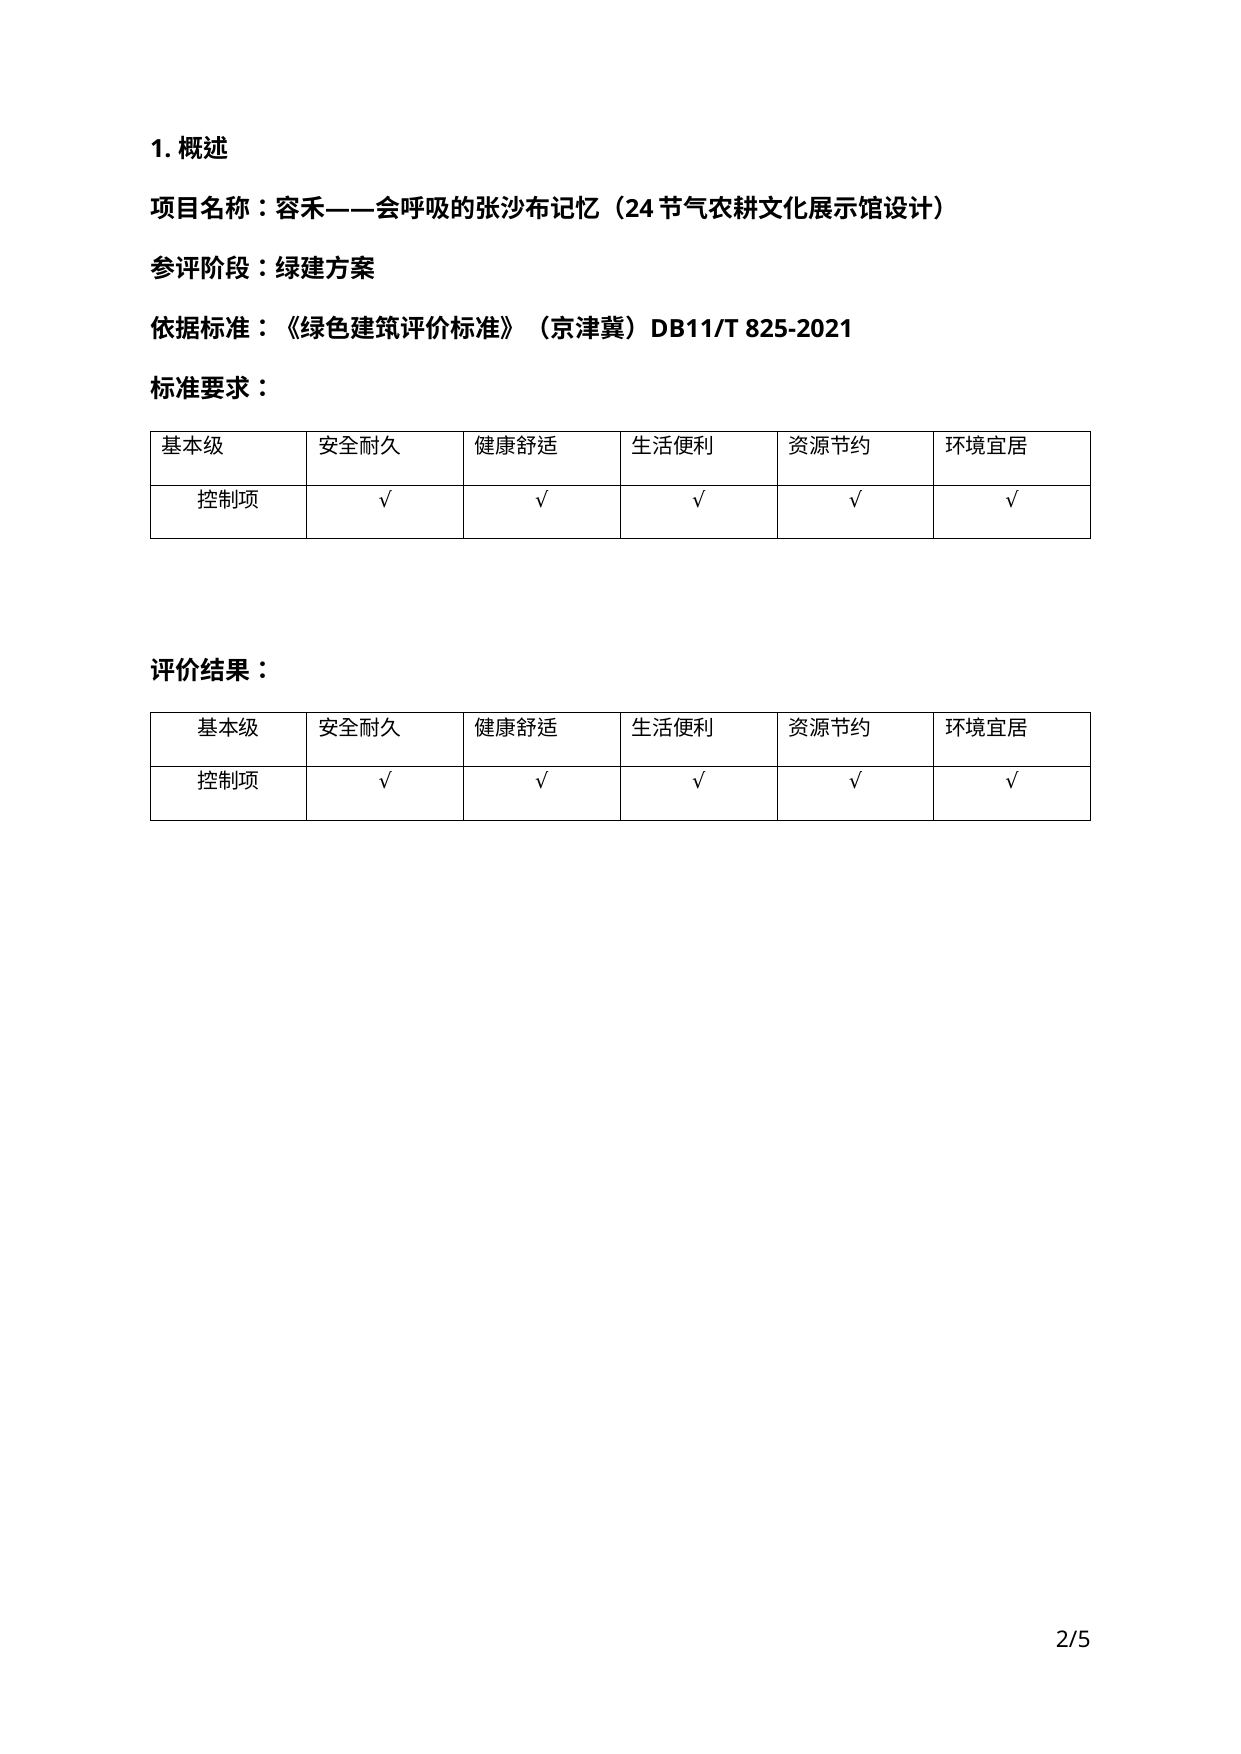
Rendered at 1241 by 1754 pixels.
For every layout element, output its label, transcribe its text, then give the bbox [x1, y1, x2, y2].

table_cell √ [464, 767, 620, 819]
table_header 生活便利 [621, 432, 777, 484]
table_header 资源节约 [778, 713, 933, 766]
table_header 生活便利 [621, 713, 777, 766]
table_header 安全耐久 [307, 432, 463, 484]
table_cell √ [778, 767, 933, 819]
table_cell √ [464, 486, 620, 538]
table_cell √ [934, 486, 1090, 538]
table_header 基本级 [151, 713, 306, 766]
table_cell √ [621, 486, 777, 538]
table_header 环境宜居 [934, 432, 1090, 484]
table_header 资源节约 [778, 432, 933, 484]
table_cell 控制项 [151, 767, 306, 819]
text 项目名称：容禾——会呼吸的张沙布记忆（24节气农耕文化展示馆设计） [150, 191, 1090, 225]
text 标准要求： [150, 371, 1090, 405]
table_header 安全耐久 [307, 713, 463, 766]
table_header 环境宜居 [934, 713, 1090, 766]
table_cell √ [778, 486, 933, 538]
table_cell 控制项 [151, 486, 306, 538]
table_cell √ [621, 767, 777, 819]
text 1. 概述 [150, 131, 1090, 165]
table_cell √ [307, 767, 463, 819]
table_header 健康舒适 [464, 432, 620, 484]
table_header 基本级 [151, 432, 306, 484]
table_cell √ [934, 767, 1090, 819]
text 评价结果： [150, 652, 1090, 686]
text 参评阶段：绿建方案 [150, 251, 1090, 285]
table_cell √ [307, 486, 463, 538]
table_header 健康舒适 [464, 713, 620, 766]
text 依据标准：《绿色建筑评价标准》（京津冀）DB11/T 825-2021 [150, 311, 1090, 345]
